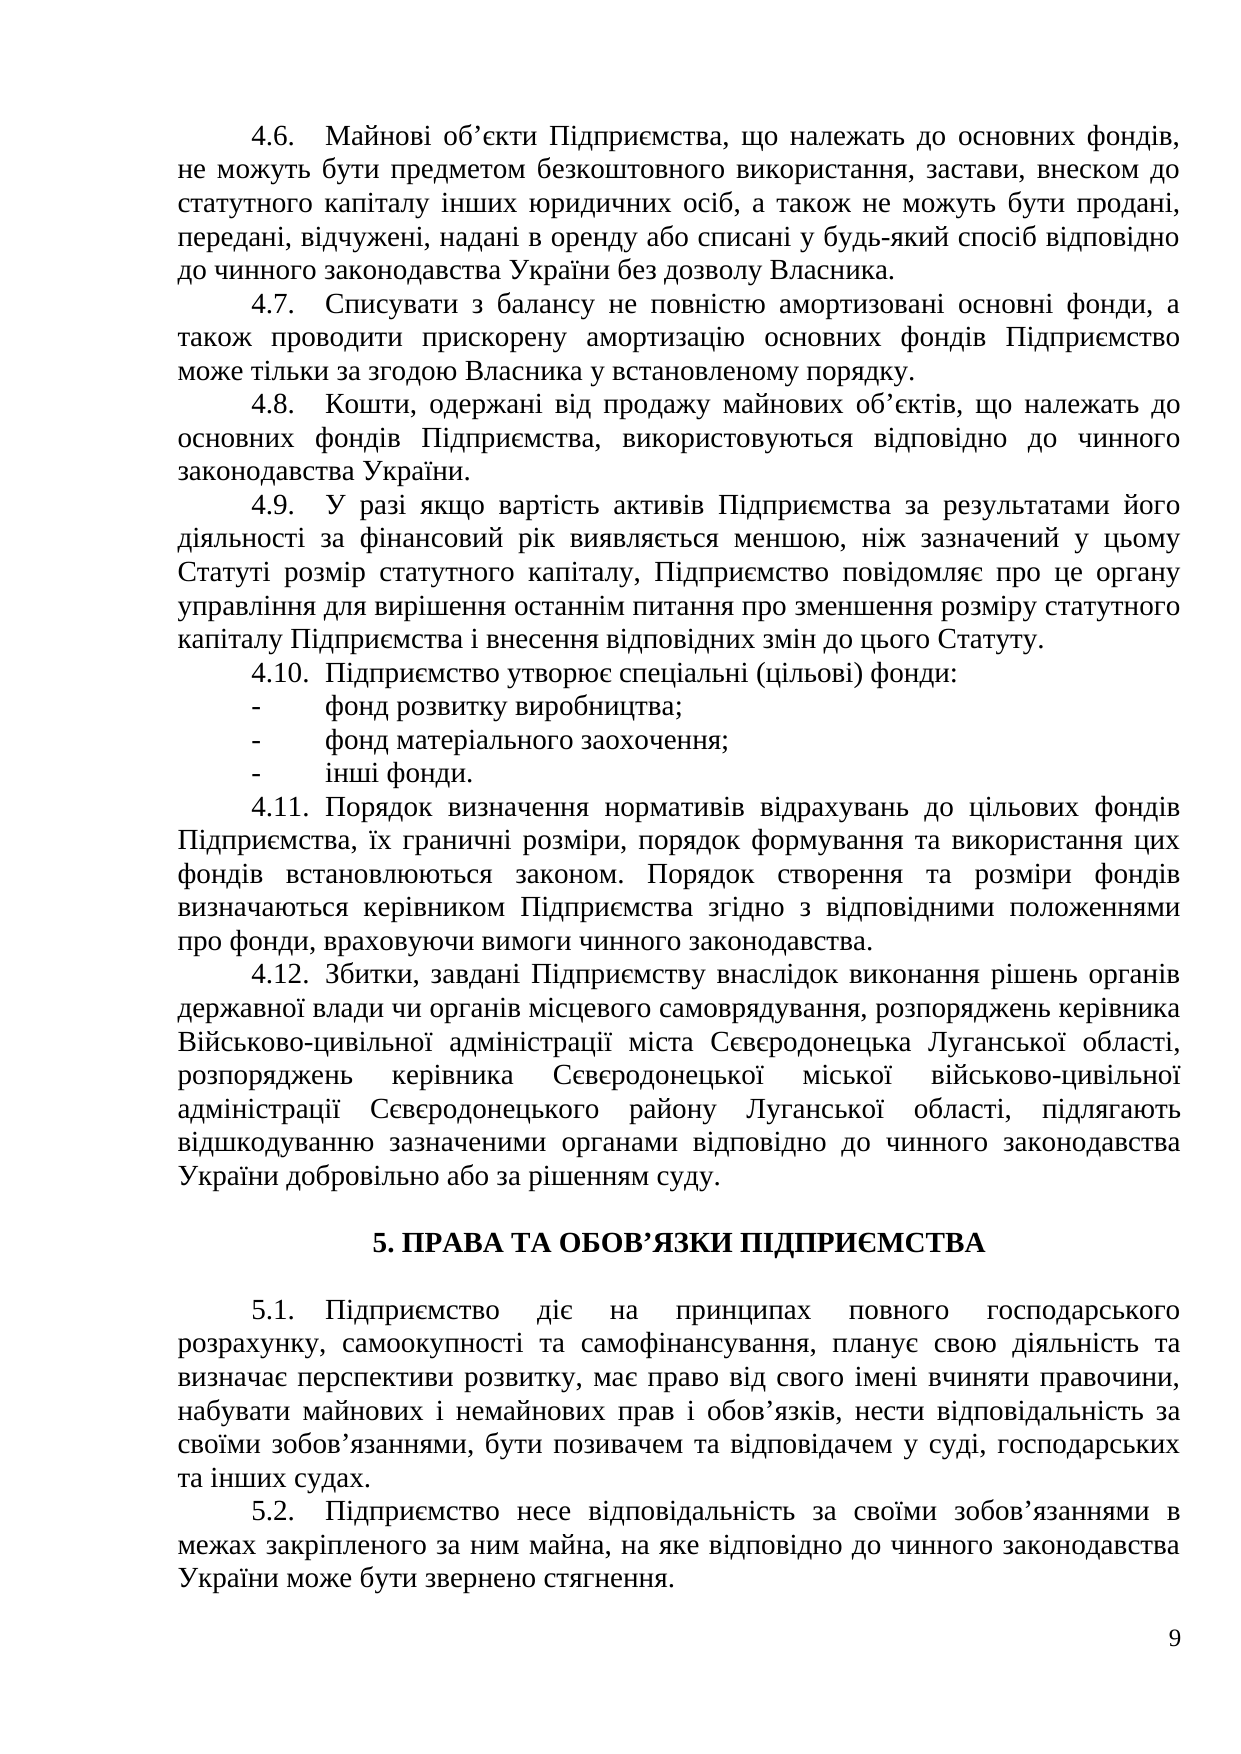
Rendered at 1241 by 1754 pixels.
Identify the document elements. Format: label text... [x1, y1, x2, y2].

list інші фонди. [177, 755, 1181, 789]
list Збитки, завдані Підприємству внаслідок виконання рішень органів державної влади чи органів місцевого самоврядування, розпоряджень керівника Військово-цивільної адміністрації міста Сєвєродонецька Луганської області, розпоряджень керівника Сєвєродонецької міської військово-цивільної адміністрації Сєвєродонецького району Луганської області, підлягають відшкодуванню зазначеними органами відповідно до чинного законодавства України добровільно або за рішенням суду. [177, 957, 1181, 1191]
list Майнові об’єкти Підприємства, що належать до основних фондів, не можуть бути предметом безкоштовного використання, застави, внеском до статутного капіталу інших юридичних осіб, а також не можуть бути продані, передані, відчужені, надані в оренду або списані у будь-який спосіб відповідно до чинного законодавства України без дозволу Власника. [177, 118, 1181, 286]
list фонд матеріального заохочення; [177, 722, 1181, 755]
text 5. ПРАВА ТА ОБОВ’ЯЗКИ ПІДПРИЄМСТВА [177, 1225, 1181, 1258]
list Підприємство несе відповідальність за своїми зобов’язаннями в межах закріпленого за ним майна, на яке відповідно до чинного законодавства України може бути звернено стягнення. [177, 1493, 1181, 1594]
list У разі якщо вартість активів Підприємства за результатами його діяльності за фінансовий рік виявляється меншою, ніж зазначений у цьому Статуті розмір статутного капіталу, Підприємство повідомляє про це органу управління для вирішення останнім питання про зменшення розміру статутного капіталу Підприємства і внесення відповідних змін до цього Статуту. [177, 487, 1181, 655]
list Підприємство утворює спеціальні (цільові) фонди: [177, 655, 1181, 688]
list Підприємство діє на принципах повного господарського розрахунку, самоокупності та самофінансування, планує свою діяльність та визначає перспективи розвитку, має право від свого імені вчиняти правочини, набувати майнових і немайнових прав і обов’язків, нести відповідальність за своїми зобов’язаннями, бути позивачем та відповідачем у суді, господарських та інших судах. [177, 1292, 1181, 1493]
list Списувати з балансу не повністю амортизовані основні фонди, а також проводити прискорену амортизацію основних фондів Підприємство може тільки за згодою Власника у встановленому порядку. [177, 286, 1181, 386]
list Кошти, одержані від продажу майнових об’єктів, що належать до основних фондів Підприємства, використовуються відповідно до чинного законодавства України. [177, 386, 1181, 487]
list фонд розвитку виробництва; [177, 688, 1181, 722]
list Порядок визначення нормативів відрахувань до цільових фондів Підприємства, їх граничні розміри, порядок формування та використання цих фондів встановлюються законом. Порядок створення та розміри фондів визначаються керівником Підприємства згідно з відповідними положеннями про фонди, враховуючи вимоги чинного законодавства. [177, 789, 1181, 957]
